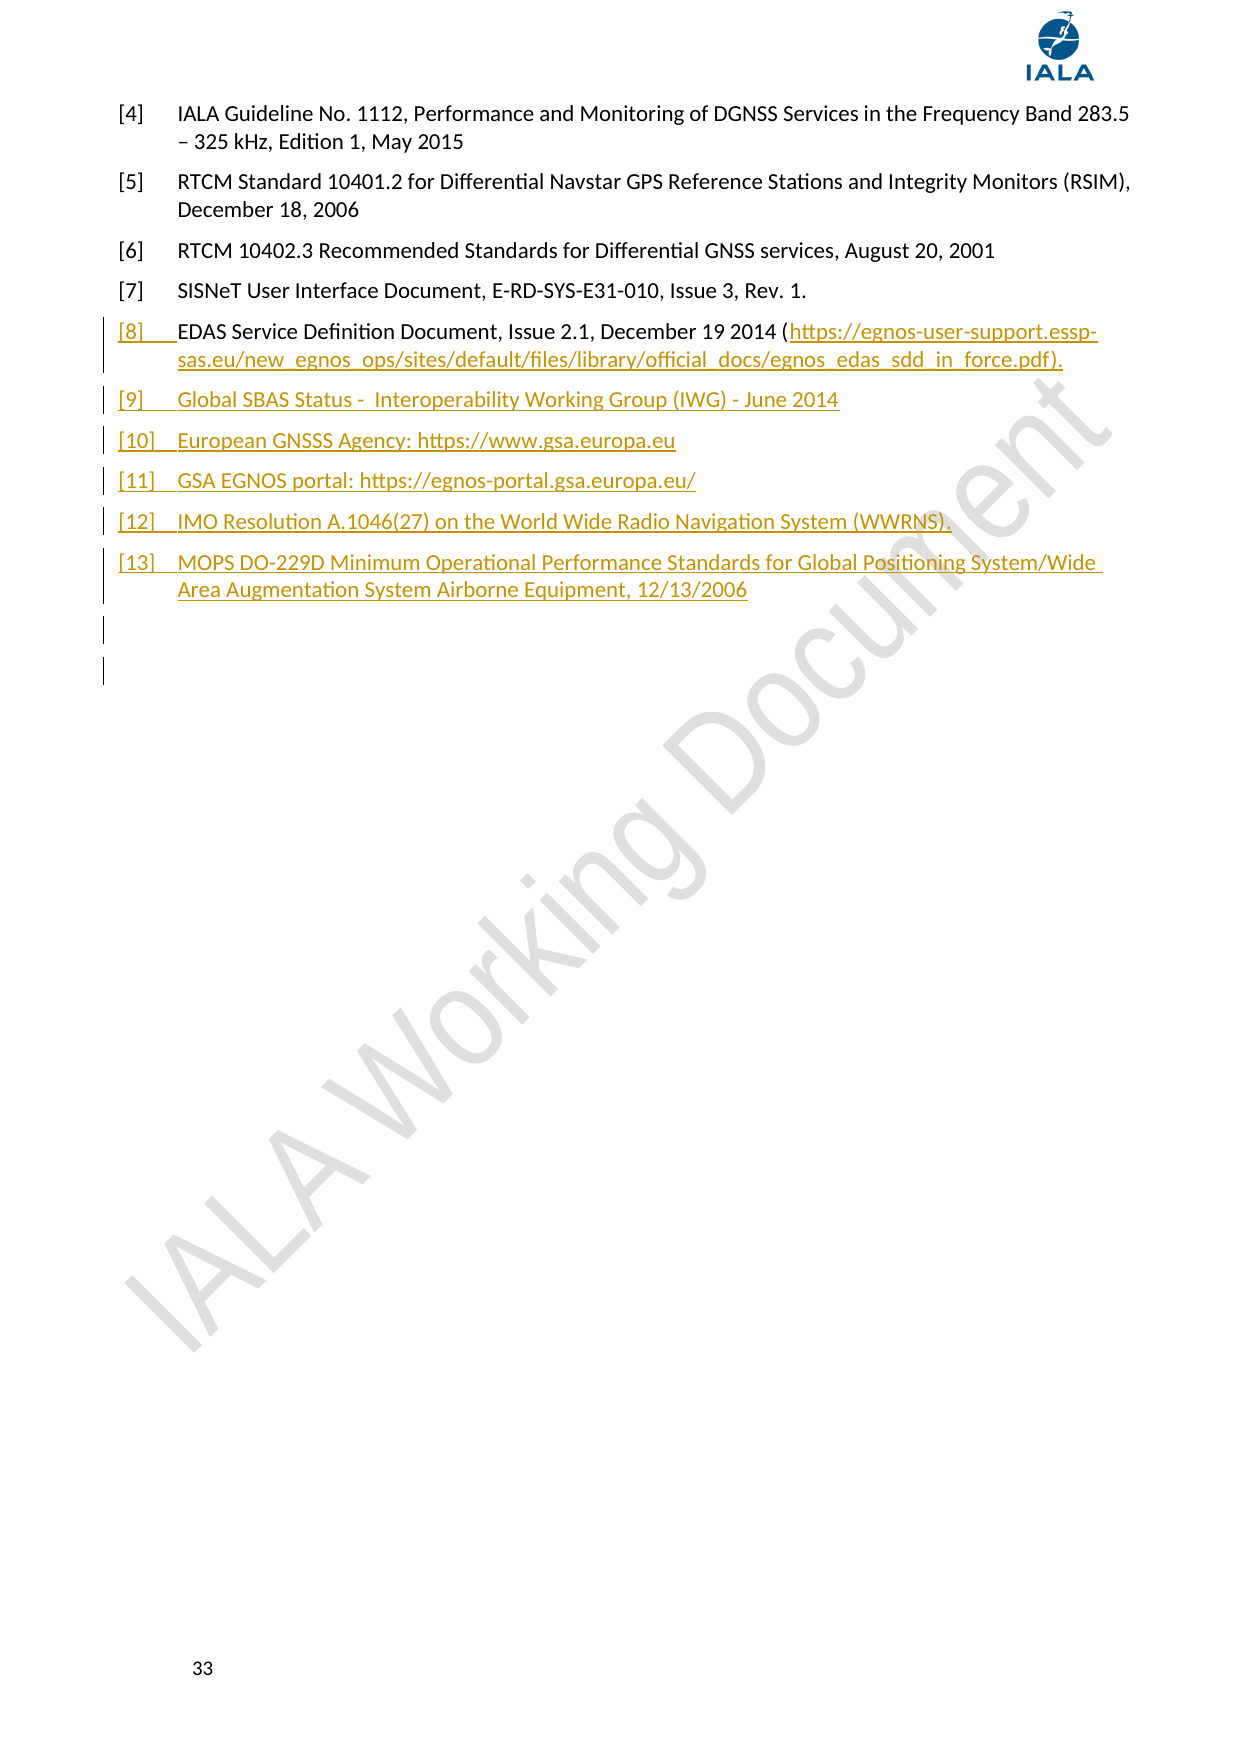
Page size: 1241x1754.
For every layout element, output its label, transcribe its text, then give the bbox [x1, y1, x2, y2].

text RTCM 10402.3 Recommended Standards for Differential GNSS services, August 20, 2001 [118, 236, 1137, 264]
picture [1011, 3, 1106, 96]
text IALA Guideline No. 1112, Performance and Monitoring of DGNSS Services in the Frequency Band 283.5 – 325 kHz, Edition 1, May 2015 [118, 99, 1137, 155]
text SISNeT User Interface Document, E-RD-SYS-E31-010, Issue 3, Rev. 1. [118, 276, 1137, 304]
text RTCM Standard 10401.2 for Differential Navstar GPS Reference Stations and Integrity Monitors (RSIM), December 18, 2006 [118, 167, 1137, 223]
text EDAS Service Definition Document, Issue 2.1, December 19 2014 ( [118, 317, 1137, 373]
